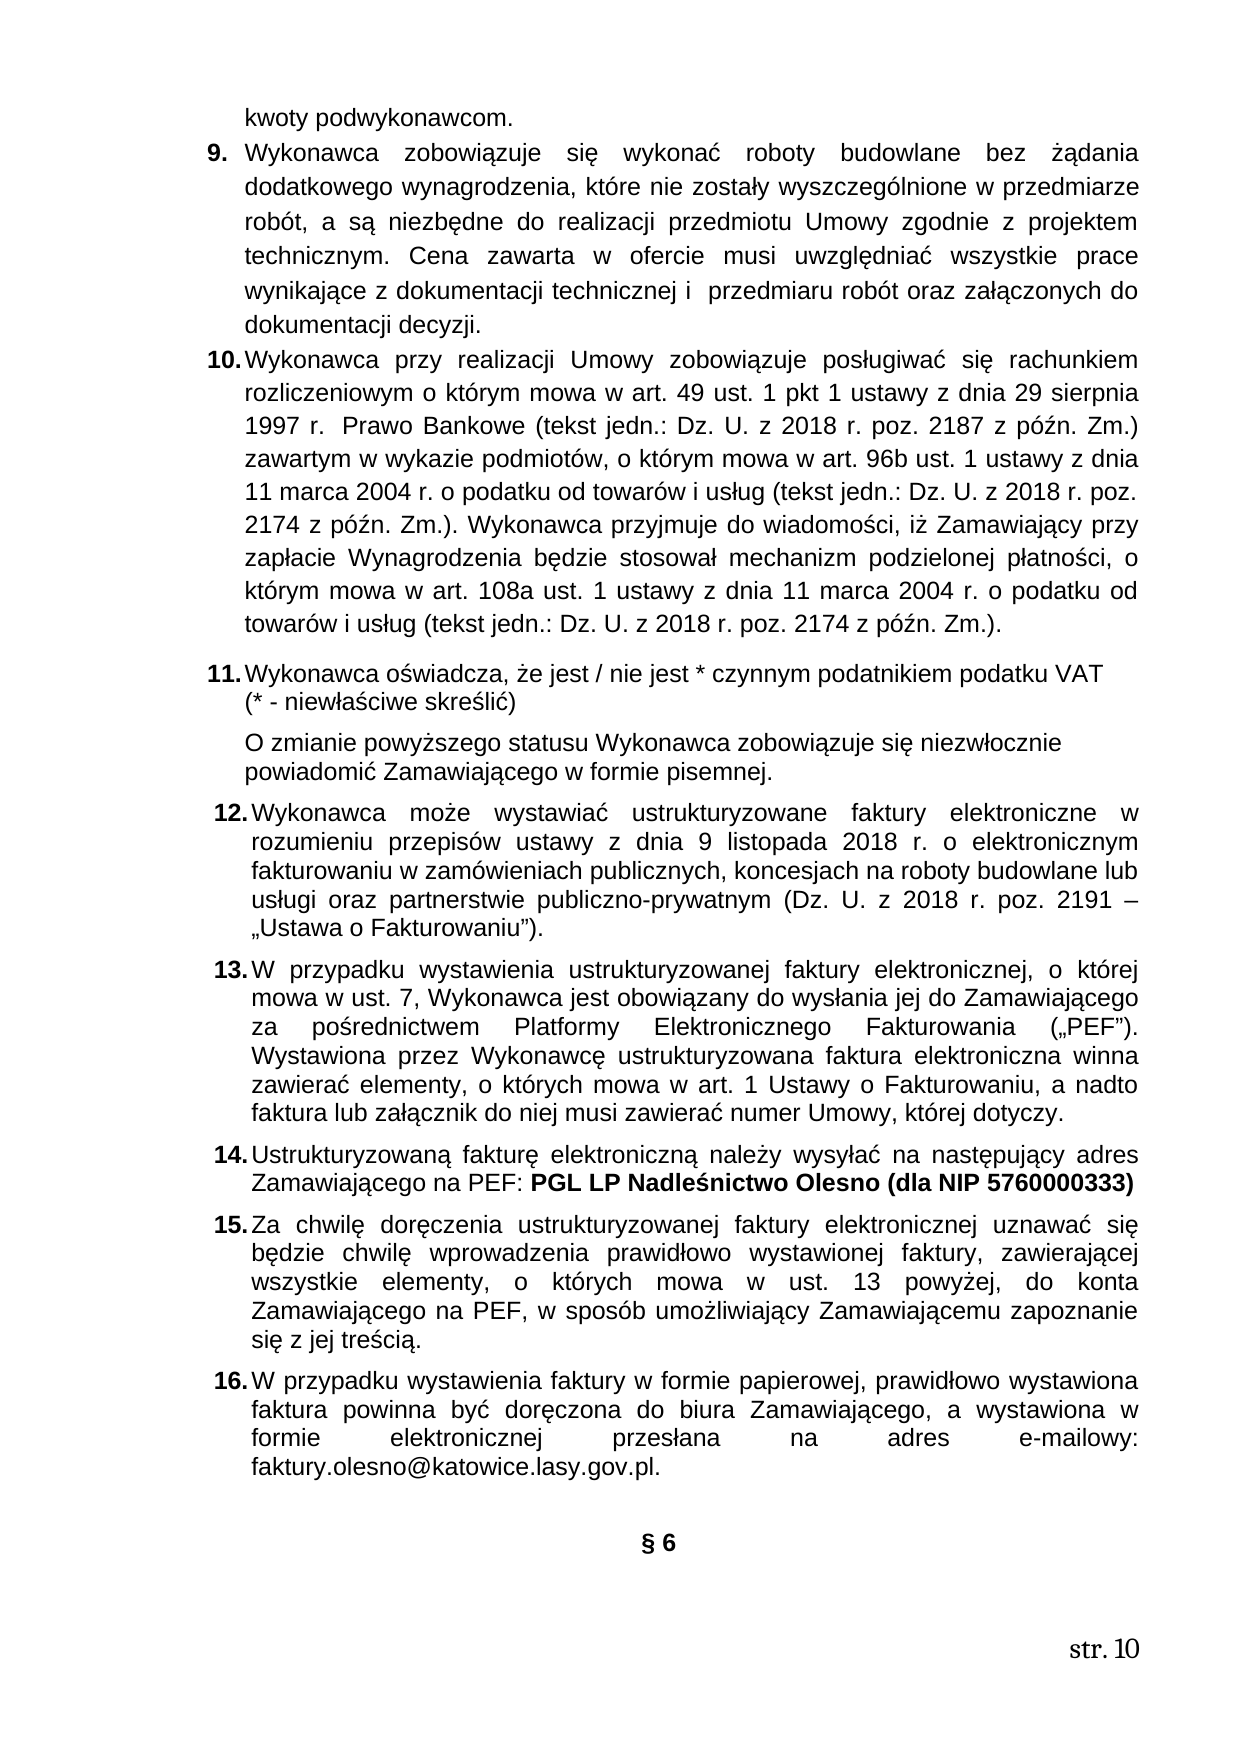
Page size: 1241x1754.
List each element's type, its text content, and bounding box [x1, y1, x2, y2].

text § 6 [177, 1528, 1140, 1557]
list Wykonawca przy realizacji Umowy zobowiązuje posługiwać się rachunkiem rozliczeniowym o którym mowa w art. 49 ust. 1 pkt 1 ustawy z dnia 29 sierpnia 1997 r. Prawo Bankowe (tekst jedn.: Dz. U. z 2018 r. poz. 2187 z późn. Zm.) zawartym w wykazie podmiotów, o którym mowa w art. 96b ust. 1 ustawy z dnia 11 marca 2004 r. o podatku od towarów i usług (tekst jedn.: Dz. U. z 2018 r. poz. 2174 z późn. Zm.). Wykonawca przyjmuje do wiadomości, iż Zamawiający przy zapłacie Wynagrodzenia będzie stosował mechanizm podzielonej płatności, o którym mowa w art. 108a ust. 1 ustawy z dnia 11 marca 2004 r. o podatku od towarów i usług (tekst jedn.: Dz. U. z 2018 r. poz. 2174 z późn. Zm.). [207, 345, 1140, 638]
list Wykonawca zobowiązuje się wykonać roboty budowlane bez żądania dodatkowego wynagrodzenia, które nie zostały wyszczególnione w przedmiarze robót, a są niezbędne do realizacji przedmiotu Umowy zgodnie z projektem technicznym. Cena zawarta w ofercie musi uwzględniać wszystkie prace wynikające z dokumentacji technicznej i przedmiaru robót oraz załączonych do dokumentacji decyzji. [207, 138, 1140, 339]
list Za chwilę doręczenia ustrukturyzowanej faktury elektronicznej uznawać się będzie chwilę wprowadzenia prawidłowo wystawionej faktury, zawierającej wszystkie elementy, o których mowa w ust. 13 powyżej, do konta Zamawiającego na PEF, w sposób umożliwiający Zamawiającemu zapoznanie się z jej treścią. [213, 1210, 1140, 1353]
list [207, 103, 1134, 132]
list Ustrukturyzowaną fakturę elektroniczną należy wysyłać na następujący adres Zamawiającego na PEF: PGL LP Nadleśnictwo Olesno (dla NIP 5760000333) [213, 1140, 1140, 1197]
list W przypadku wystawienia faktury w formie papierowej, prawidłowo wystawiona faktura powinna być doręczona do biura Zamawiającego, a wystawiona w formie elektronicznej przesłana na adres e-mailowy: faktury.olesno@katowice.lasy.gov.pl. [213, 1366, 1140, 1481]
text O zmianie powyższego statusu Wykonawca zobowiązuje się niezwłocznie powiadomić Zamawiającego w formie pisemnej. [244, 728, 1140, 786]
list W przypadku wystawienia ustrukturyzowanej faktury elektronicznej, o której mowa w ust. 7, Wykonawca jest obowiązany do wysłania jej do Zamawiającego za pośrednictwem Platformy Elektronicznego Fakturowania („PEF”). Wystawiona przez Wykonawcę ustrukturyzowana faktura elektroniczna winna zawierać elementy, o których mowa w art. 1 Ustawy o Fakturowaniu, a nadto faktura lub załącznik do niej musi zawierać numer Umowy, której dotyczy. [213, 955, 1140, 1127]
list Wykonawca oświadcza, że jest / nie jest * czynnym podatnikiem podatku VAT (* - niewłaściwe skreślić) [207, 659, 1140, 716]
list Wykonawca może wystawiać ustrukturyzowane faktury elektroniczne w rozumieniu przepisów ustawy z dnia 9 listopada 2018 r. o elektronicznym fakturowaniu w zamówieniach publicznych, koncesjach na roboty budowlane lub usługi oraz partnerstwie publiczno-prywatnym (Dz. U. z 2018 r. poz. 2191 – „Ustawa o Fakturowaniu”). [213, 798, 1140, 942]
